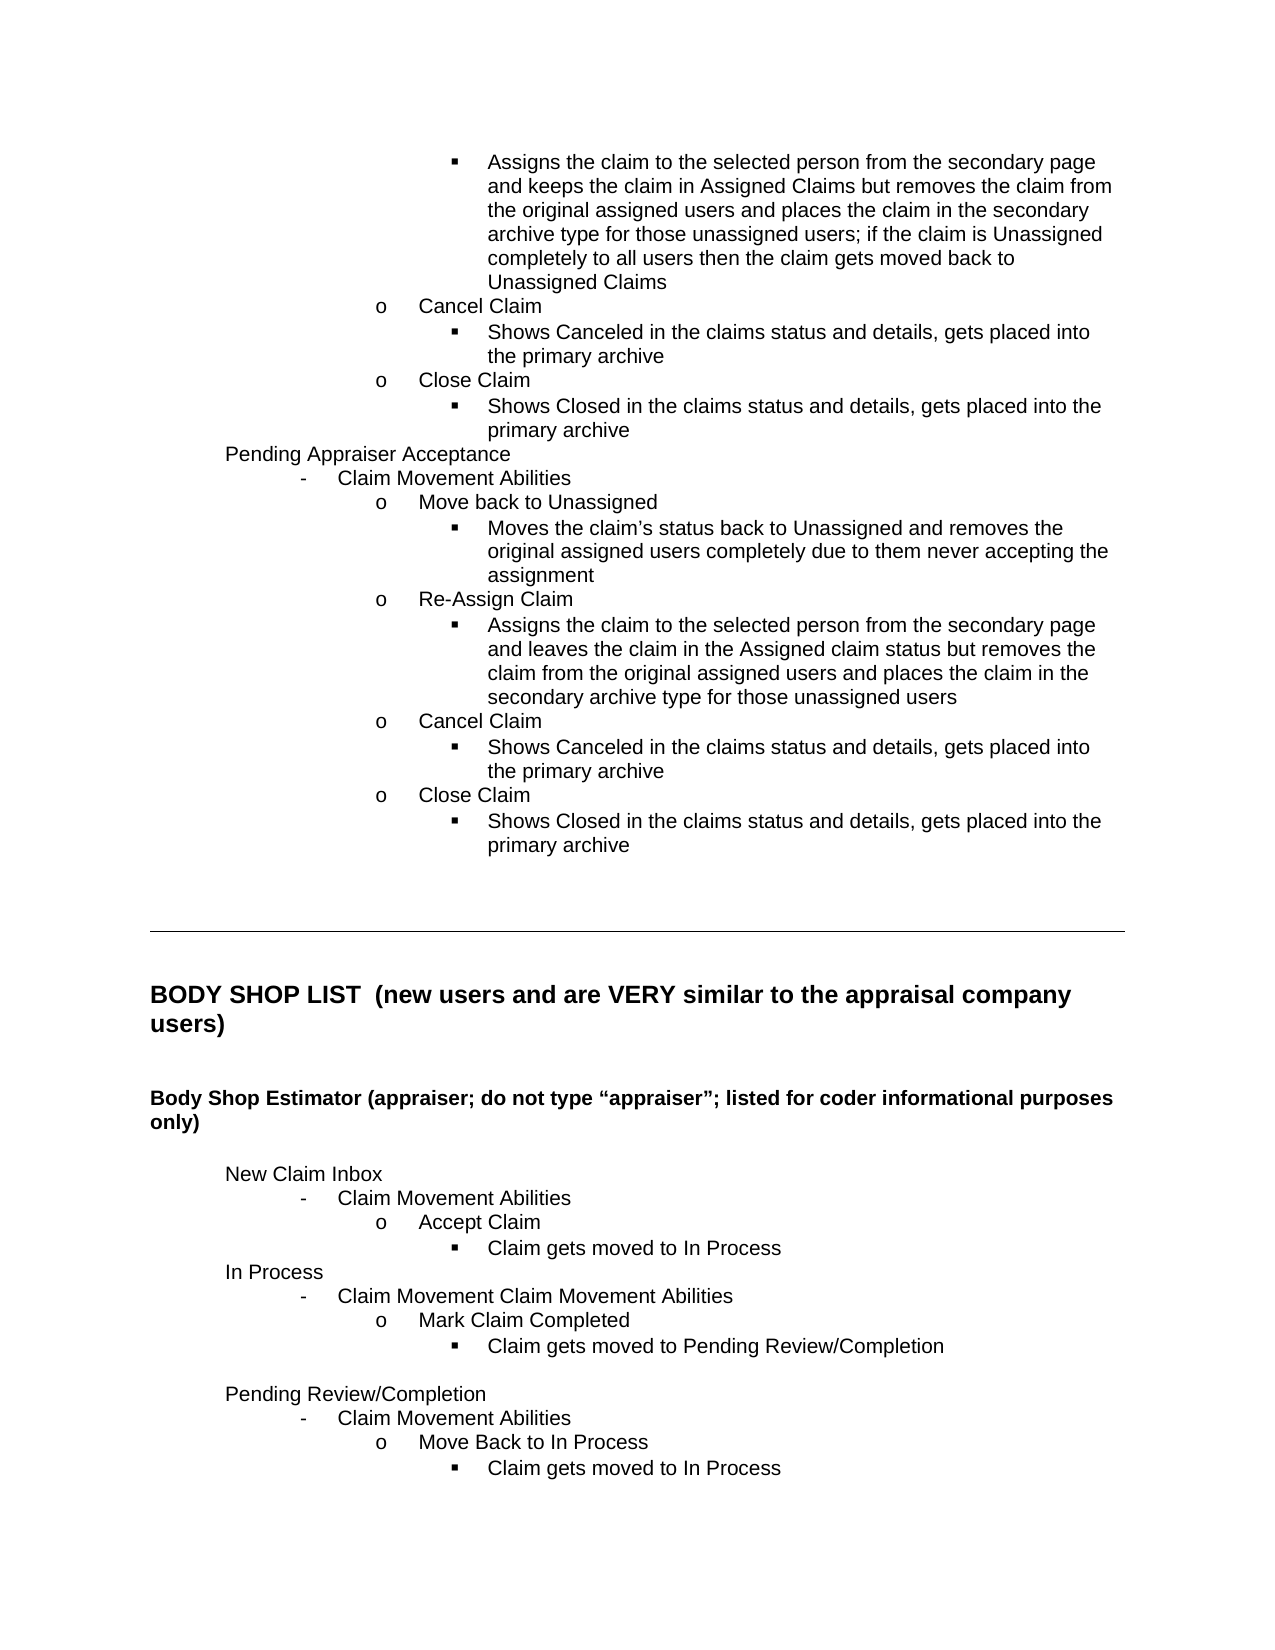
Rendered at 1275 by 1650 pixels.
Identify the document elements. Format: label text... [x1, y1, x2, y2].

list Cancel Claim [375, 709, 1125, 735]
list Claim gets moved to Pending Review/Completion [450, 1334, 1125, 1358]
list Accept Claim [375, 1210, 1125, 1236]
list Close Claim [375, 368, 1125, 393]
list Claim Movement Abilities [300, 1186, 1125, 1210]
text Pending Appraiser Acceptance [225, 442, 1125, 466]
list Assigns the claim to the selected person from the secondary page and keeps the claim in Assigned Claims but removes the claim from the original assigned users and places the claim in the secondary archive type for those unassigned users; if the claim is Unassigned completely to all users then the claim gets moved back to Unassigned Claims [450, 150, 1125, 294]
list Close Claim [375, 783, 1125, 809]
list Claim Movement Claim Movement Abilities [300, 1284, 1125, 1308]
text Body Shop Estimator (appraiser; do not type “appraiser”; listed for coder informational purposes only) [150, 1086, 1125, 1162]
list Assigns the claim to the selected person from the secondary page and leaves the claim in the Assigned claim status but removes the claim from the original assigned users and places the claim in the secondary archive type for those unassigned users [450, 613, 1125, 709]
list Moves the claim’s status back to Unassigned and removes the original assigned users completely due to them never accepting the assignment [450, 515, 1125, 587]
text In Process [225, 1260, 1125, 1284]
list Shows Canceled in the claims status and details, gets placed into the primary archive [450, 735, 1125, 783]
list Shows Canceled in the claims status and details, gets placed into the primary archive [450, 320, 1125, 368]
text BODY SHOP LIST (new users and are VERY similar to the appraisal company users) [150, 980, 1125, 1038]
list Claim gets moved to In Process [450, 1236, 1125, 1260]
list Re-Assign Claim [375, 587, 1125, 613]
text New Claim Inbox [225, 1162, 1125, 1186]
list Shows Closed in the claims status and details, gets placed into the primary archive [450, 809, 1125, 857]
list Shows Closed in the claims status and details, gets placed into the primary archive [450, 393, 1125, 442]
list Claim Movement Abilities [300, 1406, 1125, 1430]
list Move Back to In Process [375, 1430, 1125, 1456]
list Claim Movement Abilities [300, 466, 1125, 489]
text Pending Review/Completion [225, 1382, 1125, 1406]
list Mark Claim Completed [375, 1308, 1125, 1334]
list Claim gets moved to In Process [450, 1456, 1125, 1480]
list Move back to Unassigned [375, 489, 1125, 515]
list Cancel Claim [375, 294, 1125, 320]
